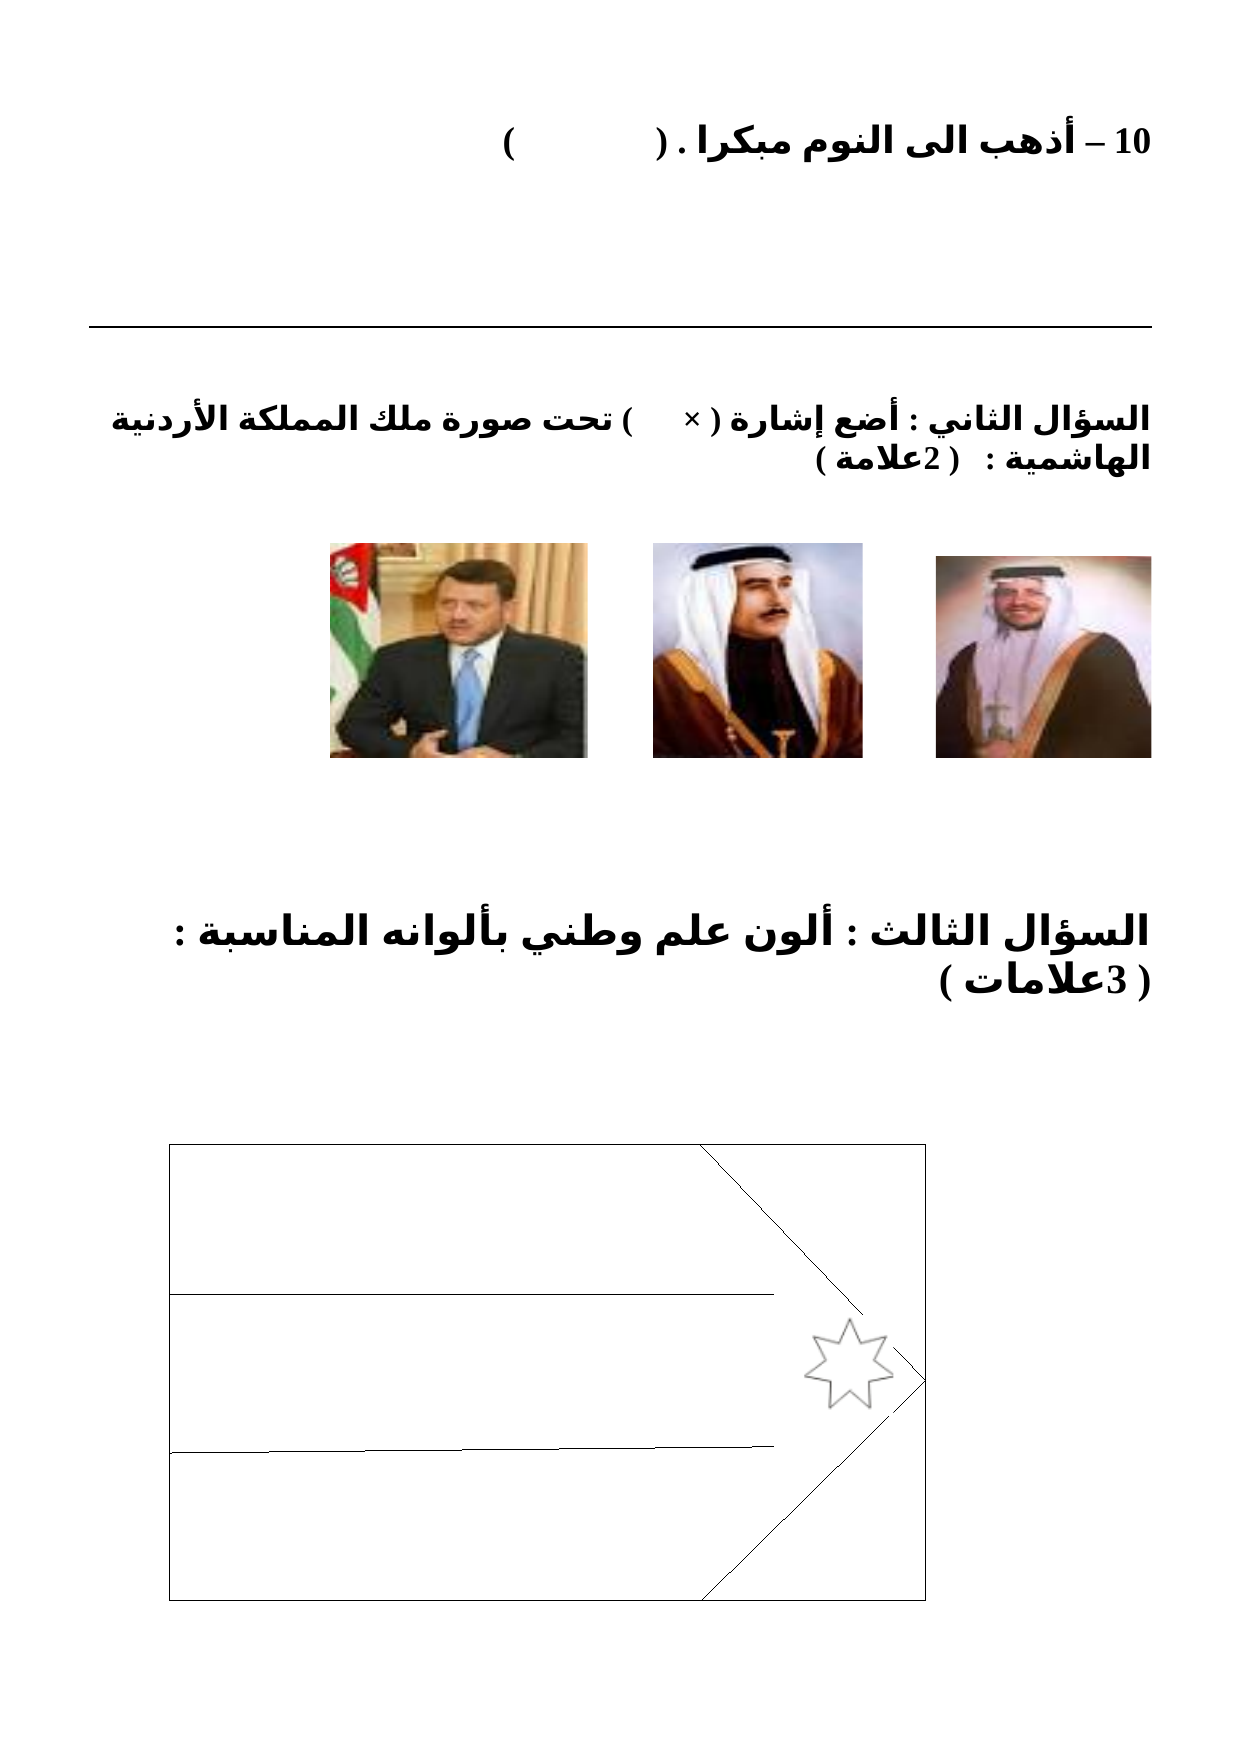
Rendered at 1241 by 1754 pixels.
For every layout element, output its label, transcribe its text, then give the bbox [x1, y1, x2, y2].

picture [935, 556, 1152, 758]
picture [653, 543, 863, 758]
text 10 – أذهب الى النوم مبكرا . ( ) [89, 118, 1152, 161]
picture [330, 543, 588, 758]
text السؤال الثالث : ألون علم وطني بألوانه المناسبة : ( 3علامات ) [89, 907, 1152, 1002]
picture [803, 1315, 894, 1416]
text السؤال الثاني : أضع إشارة ( × ) تحت صورة ملك المملكة الأردنية الهاشمية : ( 2علامة ) [89, 400, 1152, 476]
